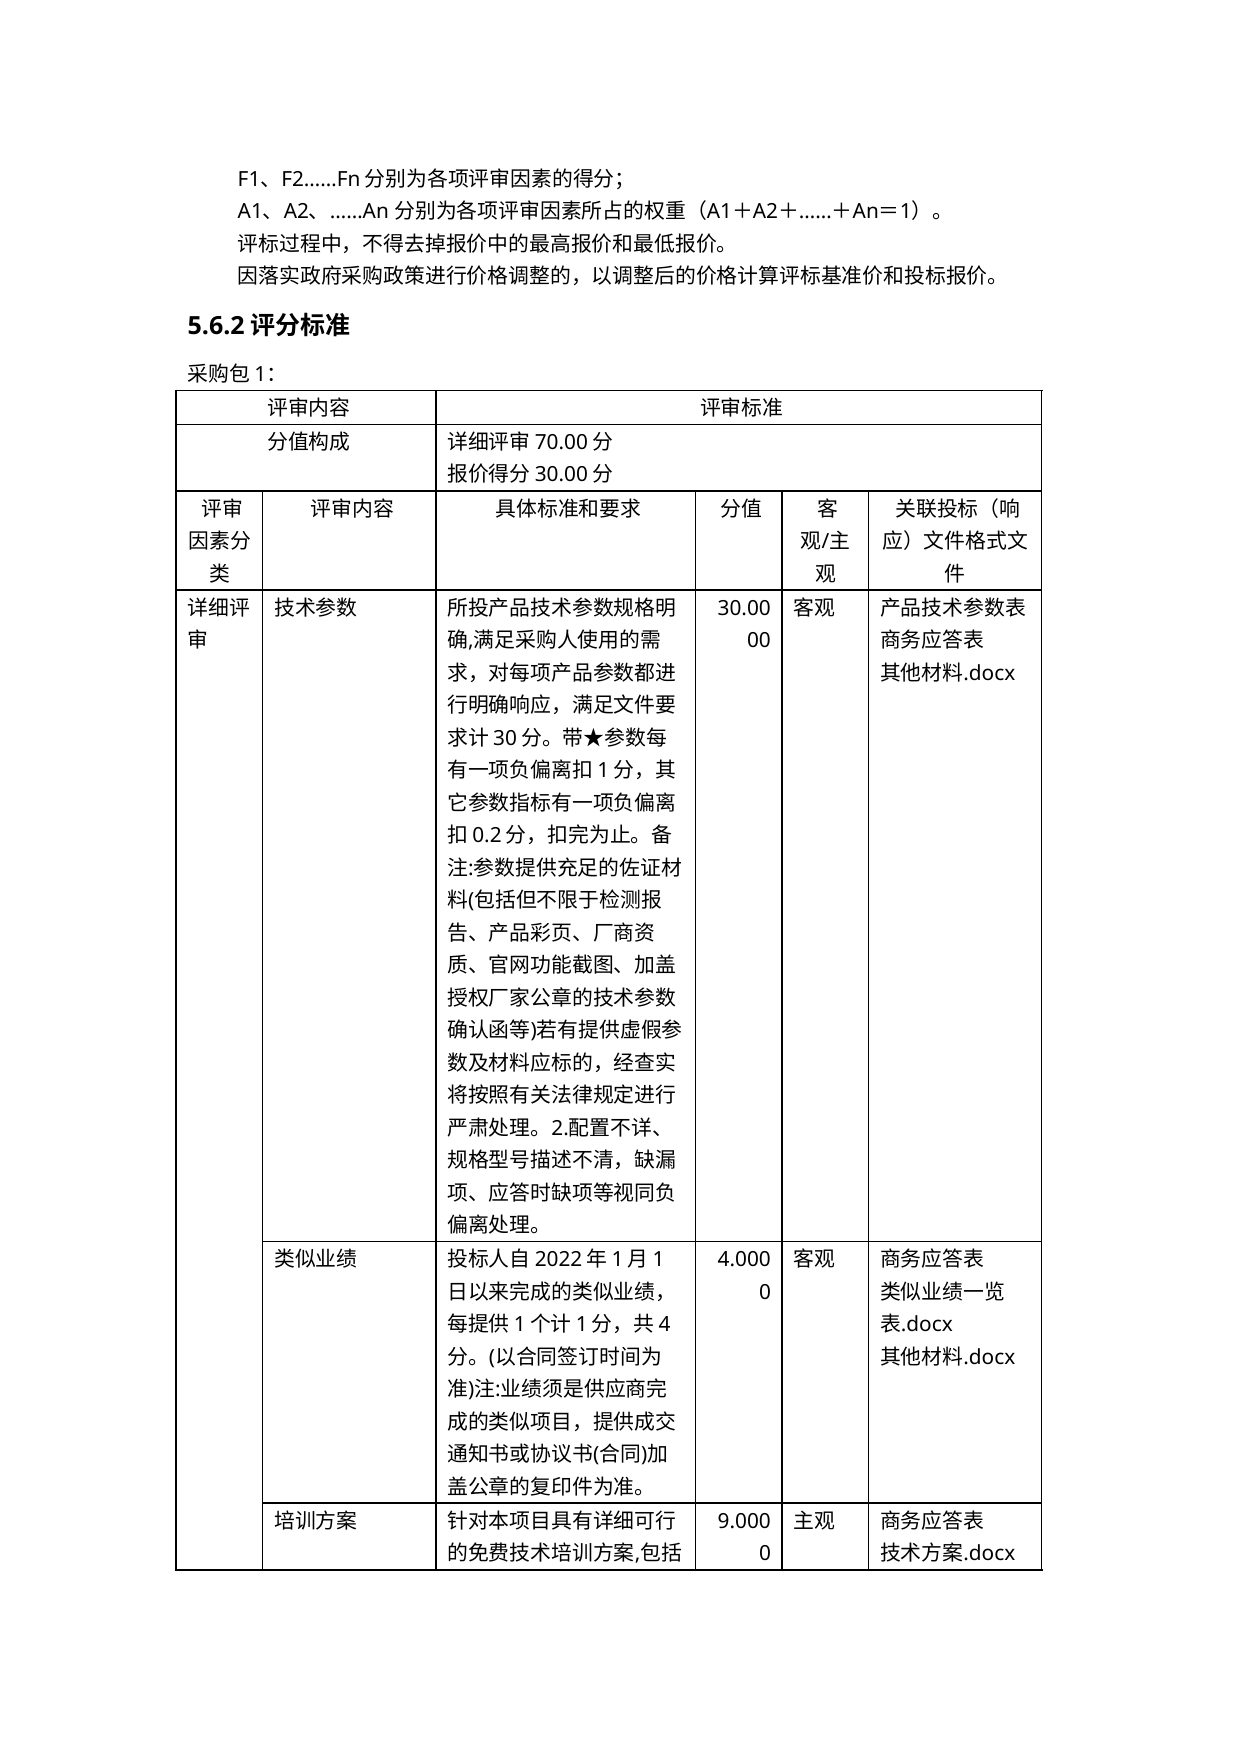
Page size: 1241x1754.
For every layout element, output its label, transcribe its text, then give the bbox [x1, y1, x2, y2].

text F1、F2……Fn分别为各项评审因素的得分； [187, 162, 1053, 194]
table_cell 客观 [783, 591, 868, 1241]
table_cell 产品技术参数表 商务应答表 其他材料.docx [869, 591, 1041, 1241]
table_cell 投标人自2022年1月1日以来完成的类似业绩，每提供1个计1分，共4分。(以合同签订时间为准)注:业绩须是供应商完成的类似项目，提供成交通知书或协议书(合同)加盖公章的复印件为准。 [437, 1242, 695, 1502]
table_cell 分值构成 [177, 425, 435, 490]
table_cell 所投产品技术参数规格明确,满足采购人使用的需求，对每项产品参数都进行明确响应，满足文件要求计30分。带★参数每有一项负偏离扣1分，其它参数指标有一项负偏离扣0.2分，扣完为止。备注:参数提供充足的佐证材料(包括但不限于检测报告、产品彩页、厂商资质、官网功能截图、加盖授权厂家公章的技术参数确认函等)若有提供虚假参数及材料应标的，经查实将按照有关法律规定进行严肃处理。2.配置不详、规格型号描述不清，缺漏项、应答时缺项等视同负偏离处理。 [437, 591, 695, 1241]
table_cell 客观/主观 [783, 492, 868, 589]
table_cell 4.0000 [696, 1242, 781, 1502]
table_cell 评审因素分类 [177, 492, 262, 589]
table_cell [869, 1504, 1041, 1569]
table_header 评审内容 [177, 391, 435, 423]
table_cell 培训方案 [263, 1504, 435, 1569]
table_cell 30.0000 [696, 591, 781, 1241]
text 采购包1： [187, 357, 1053, 389]
table_cell 9.0000 [696, 1504, 781, 1569]
text 因落实政府采购政策进行价格调整的，以调整后的价格计算评标基准价和投标报价。 [187, 259, 1053, 292]
table_cell 详细评审70.00分 报价得分30.00分 [437, 425, 1041, 490]
table_cell 具体标准和要求 [437, 492, 695, 589]
table_header 评审标准 [437, 391, 1041, 423]
table_cell 类似业绩 [263, 1242, 435, 1502]
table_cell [437, 1504, 695, 1569]
table_cell 技术参数 [263, 591, 435, 1241]
table_cell 分值 [696, 492, 781, 589]
text 评标过程中，不得去掉报价中的最高报价和最低报价。 [187, 227, 1053, 259]
table_cell 主观 [783, 1504, 868, 1569]
table_cell 客观 [783, 1242, 868, 1502]
table_cell 评审内容 [263, 492, 435, 589]
text 5.6.2评分标准 [187, 292, 1053, 357]
table_cell 商务应答表 类似业绩一览表.docx 其他材料.docx [869, 1242, 1041, 1502]
text A1、A2、……An 分别为各项评审因素所占的权重（A1＋A2＋……＋An＝1）。 [187, 194, 1053, 227]
table_cell 关联投标（响应）文件格式文件 [869, 492, 1041, 589]
table_cell 详细评审 [177, 591, 262, 1569]
